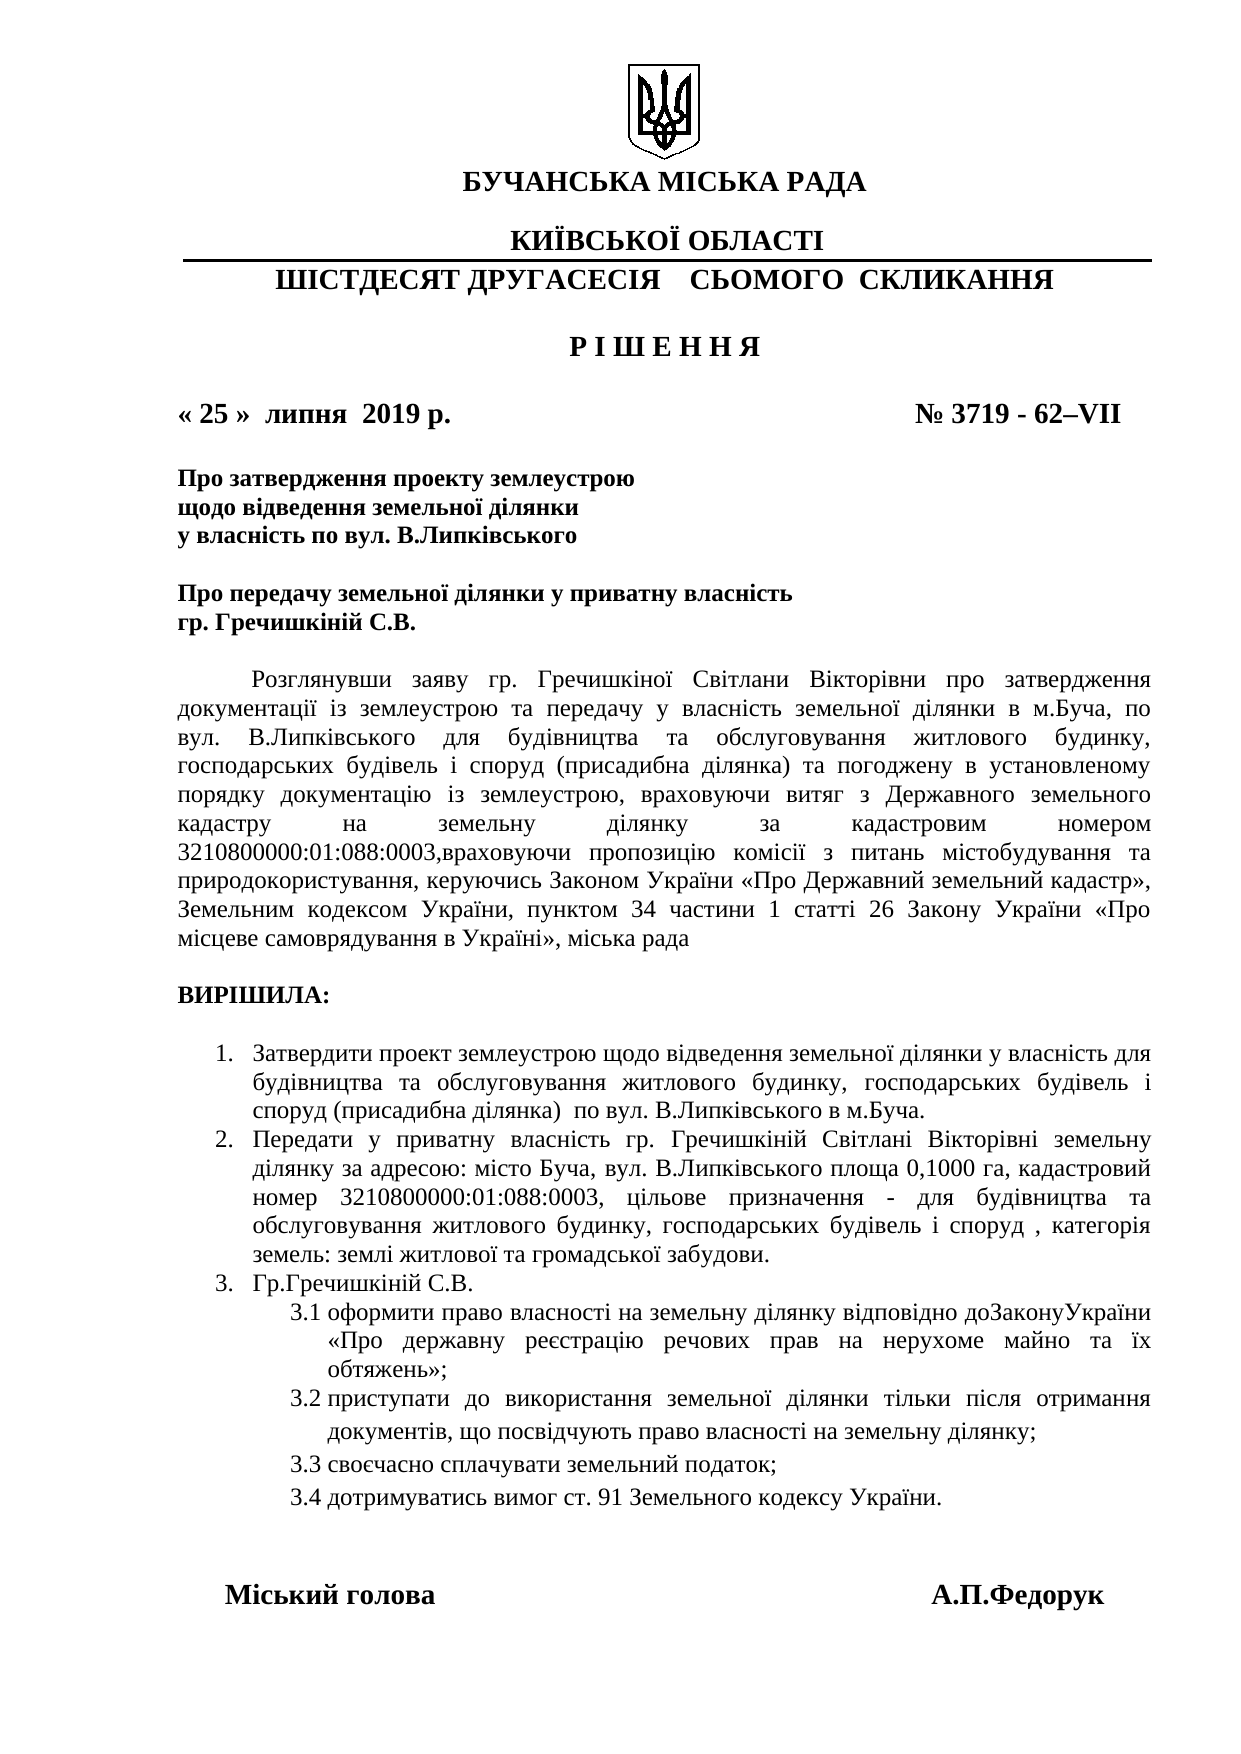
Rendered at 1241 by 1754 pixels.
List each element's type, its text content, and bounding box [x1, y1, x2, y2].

text « 25 » липня 2019 р. № 3719 - 62–VІІ [177, 396, 1152, 429]
text ВИРІШИЛА: [177, 981, 1152, 1009]
list Затвердити проект землеустрою щодо відведення земельної ділянки у власність для будівництва та обслуговування житлового будинку, господарських будівель і споруд (присадибна ділянка) по вул. В.Липківського в м.Буча. [215, 1038, 1152, 1124]
list приступати до використання земельної ділянки тільки після отримання документів, що посвідчують право власності на земельну ділянку; [290, 1383, 1152, 1445]
text ШІСТДЕСЯТ ДРУГАСЕСІЯ СЬОМОГО СКЛИКАННЯ [177, 262, 1152, 295]
list оформити право власності на земельну ділянку відповідно доЗаконуУкраїни «Про державну реєстрацію речових прав на нерухоме майно та їх обтяжень»; [290, 1297, 1152, 1383]
text Р І Ш Е Н Н Я [177, 329, 1152, 362]
list Гр.Гречишкіній С.В. [215, 1268, 1152, 1297]
text у власність по вул. В.Липківського [177, 521, 1152, 549]
text Розглянувши заяву гр. Гречишкіної Світлани Вікторівни про затвердження документації із землеустрою та передачу у власність земельної ділянки в м.Буча, по вул. В.Липківського для будівництва та обслуговування житлового будинку, господарських будівель і споруд (присадибна ділянка) та погоджену в установленому порядку документацію із землеустрою, враховуючи витяг з Державного земельного кадастру на земельну ділянку за кадастровим номером 3210800000:01:088:0003,враховуючи пропозицію комісії з питань містобудування та природокористування, керуючись Законом України «Про Державний земельний кадастр», Земельним кодексом України, пунктом 34 частини 1 статті 26 Закону України «Про місцеве самоврядування в Україні», міська рада [177, 664, 1152, 952]
text Міський голова А.П.Федорук [177, 1577, 1152, 1611]
text КИЇВСЬКОЇ ОБЛАСТІ [183, 223, 1152, 259]
text щодо відведення земельної ділянки [177, 492, 1152, 521]
text гр. Гречишкіній С.В. [177, 607, 1152, 636]
text Про затвердження проекту землеустрою [177, 463, 1152, 492]
list Передати у приватну власність гр. Гречишкіній Світлані Вікторівні земельну ділянку за адресою: місто Буча, вул. В.Липківського площа 0,1000 га, кадастровий номер 3210800000:01:088:0003, цільове призначення - для будівництва та обслуговування житлового будинку, господарських будівель і споруд , категорія земель: землі житлової та громадської забудови. [215, 1124, 1152, 1268]
list дотримуватись вимог ст. 91 Земельного кодексу України. [290, 1482, 1152, 1511]
text Про передачу земельної ділянки у приватну власність [177, 578, 1152, 607]
list своєчасно сплачувати земельний податок; [290, 1449, 1152, 1478]
text БУЧАНСЬКА МІСЬКА РАДА [177, 164, 1152, 197]
